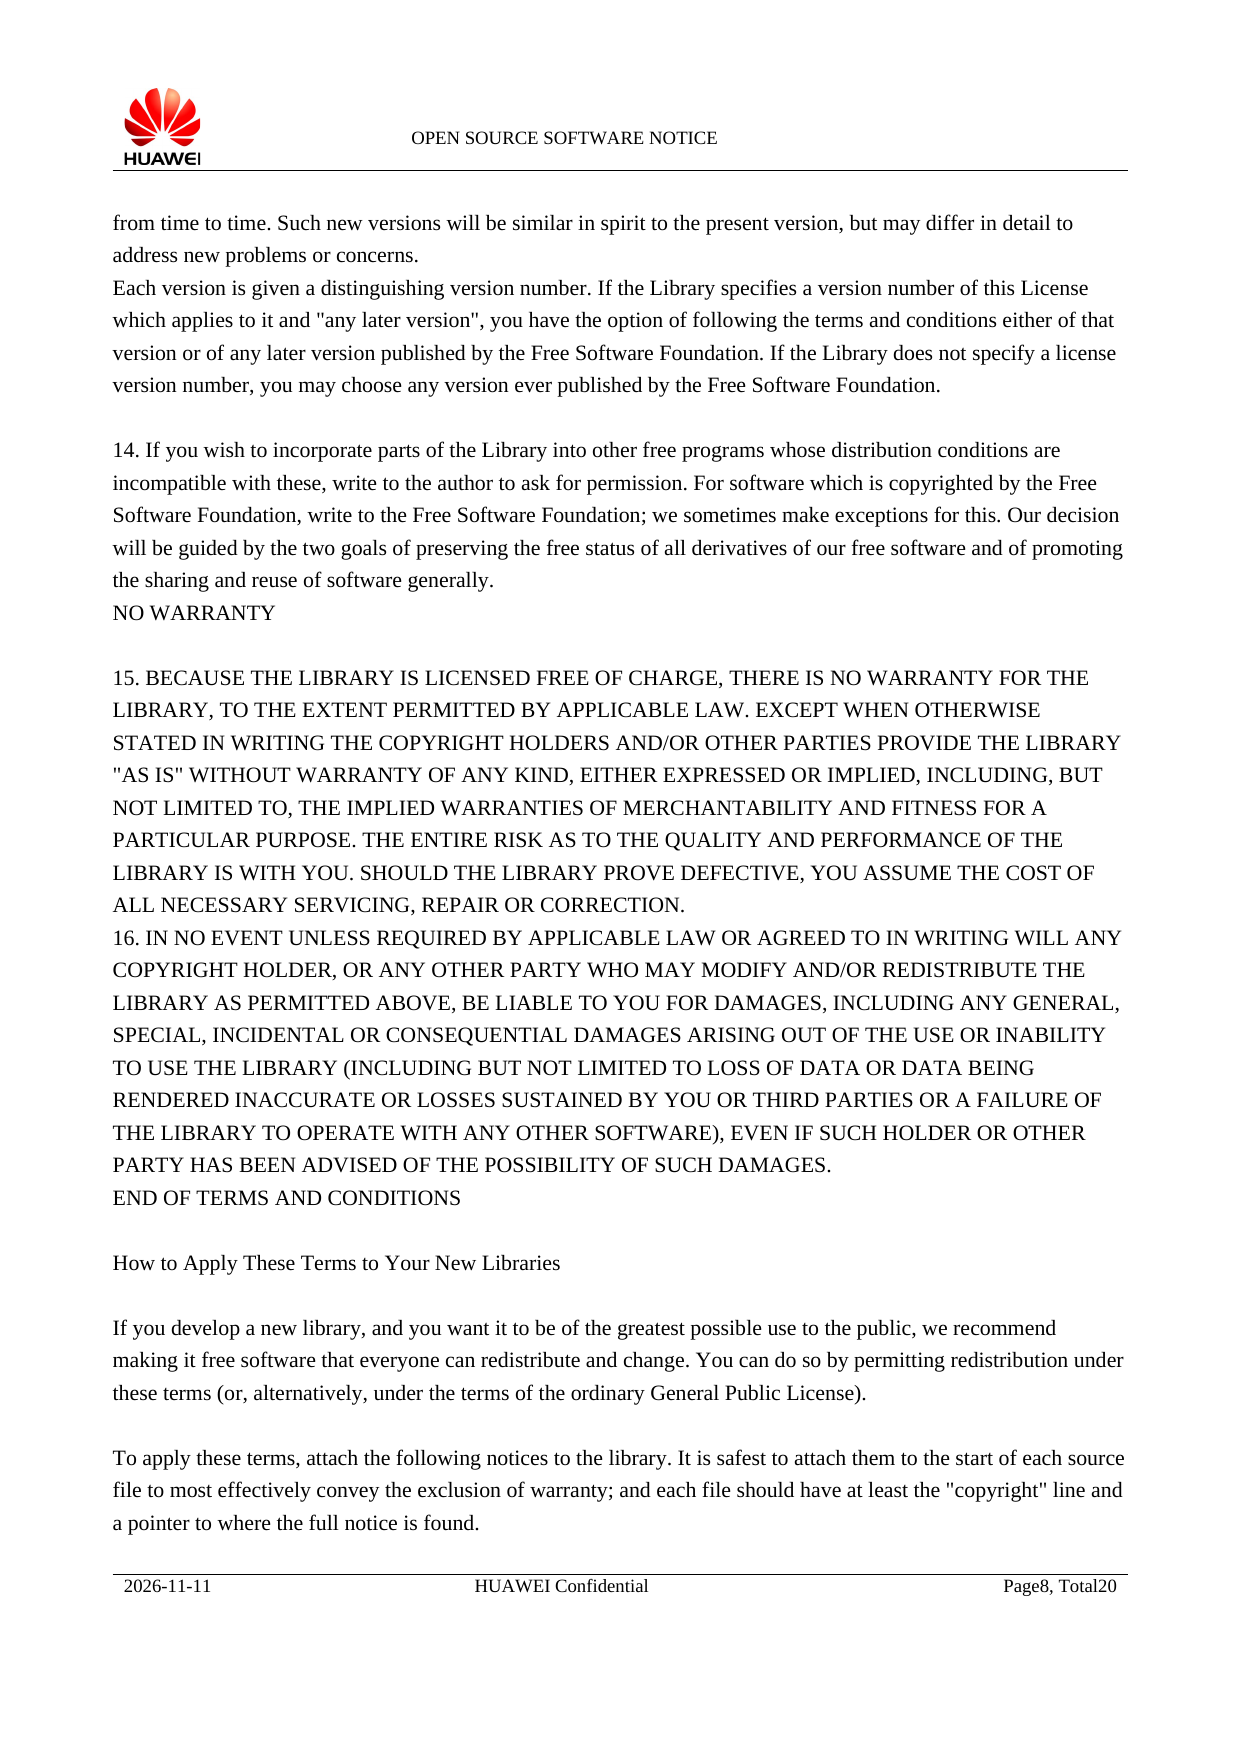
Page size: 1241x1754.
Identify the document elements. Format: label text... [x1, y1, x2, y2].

text If you develop a new library, and you want it to be of the greatest possible use to the public, we recommend making it free software that everyone can redistribute and change. You can do so by permitting redistribution under these terms (or, alternatively, under the terms of the ordinary General Public License). [112, 1311, 1128, 1409]
text To apply these terms, attach the following notices to the library. It is safest to attach them to the start of each source file to most effectively convey the exclusion of warranty; and each file should have at least the "copyright" line and a pointer to where the full notice is found. [112, 1441, 1128, 1539]
text How to Apply These Terms to Your New Libraries [112, 1246, 1128, 1279]
text 14. If you wish to incorporate parts of the Library into other free programs whose distribution conditions are incompatible with these, write to the author to ask for permission. For software which is copyrighted by the Free Software Foundation, write to the Free Software Foundation; we sometimes make exceptions for this. Our decision will be guided by the two goals of preserving the free status of all derivatives of our free software and of promoting the sharing and reuse of software generally. [112, 434, 1128, 596]
picture [124, 88, 201, 165]
text Each version is given a distinguishing version number. If the Library specifies a version number of this License which applies to it and "any later version", you have the option of following the terms and conditions either of that version or of any later version published by the Free Software Foundation. If the Library does not specify a license version number, you may choose any version ever published by the Free Software Foundation. [112, 271, 1128, 401]
text END OF TERMS AND CONDITIONS [112, 1181, 1128, 1214]
text 15. BECAUSE THE LIBRARY IS LICENSED FREE OF CHARGE, THERE IS NO WARRANTY FOR THE LIBRARY, TO THE EXTENT PERMITTED BY APPLICABLE LAW. EXCEPT WHEN OTHERWISE STATED IN WRITING THE COPYRIGHT HOLDERS AND/OR OTHER PARTIES PROVIDE THE LIBRARY "AS IS" WITHOUT WARRANTY OF ANY KIND, EITHER EXPRESSED OR IMPLIED, INCLUDING, BUT NOT LIMITED TO, THE IMPLIED WARRANTIES OF MERCHANTABILITY AND FITNESS FOR A PARTICULAR PURPOSE. THE ENTIRE RISK AS TO THE QUALITY AND PERFORMANCE OF THE LIBRARY IS WITH YOU. SHOULD THE LIBRARY PROVE DEFECTIVE, YOU ASSUME THE COST OF ALL NECESSARY SERVICING, REPAIR OR CORRECTION. [112, 661, 1128, 921]
text NO WARRANTY [112, 596, 1128, 629]
text 16. IN NO EVENT UNLESS REQUIRED BY APPLICABLE LAW OR AGREED TO IN WRITING WILL ANY COPYRIGHT HOLDER, OR ANY OTHER PARTY WHO MAY MODIFY AND/OR REDISTRIBUTE THE LIBRARY AS PERMITTED ABOVE, BE LIABLE TO YOU FOR DAMAGES, INCLUDING ANY GENERAL, SPECIAL, INCIDENTAL OR CONSEQUENTIAL DAMAGES ARISING OUT OF THE USE OR INABILITY TO USE THE LIBRARY (INCLUDING BUT NOT LIMITED TO LOSS OF DATA OR DATA BEING RENDERED INACCURATE OR LOSSES SUSTAINED BY YOU OR THIRD PARTIES OR A FAILURE OF THE LIBRARY TO OPERATE WITH ANY OTHER SOFTWARE), EVEN IF SUCH HOLDER OR OTHER PARTY HAS BEEN ADVISED OF THE POSSIBILITY OF SUCH DAMAGES. [112, 921, 1128, 1181]
